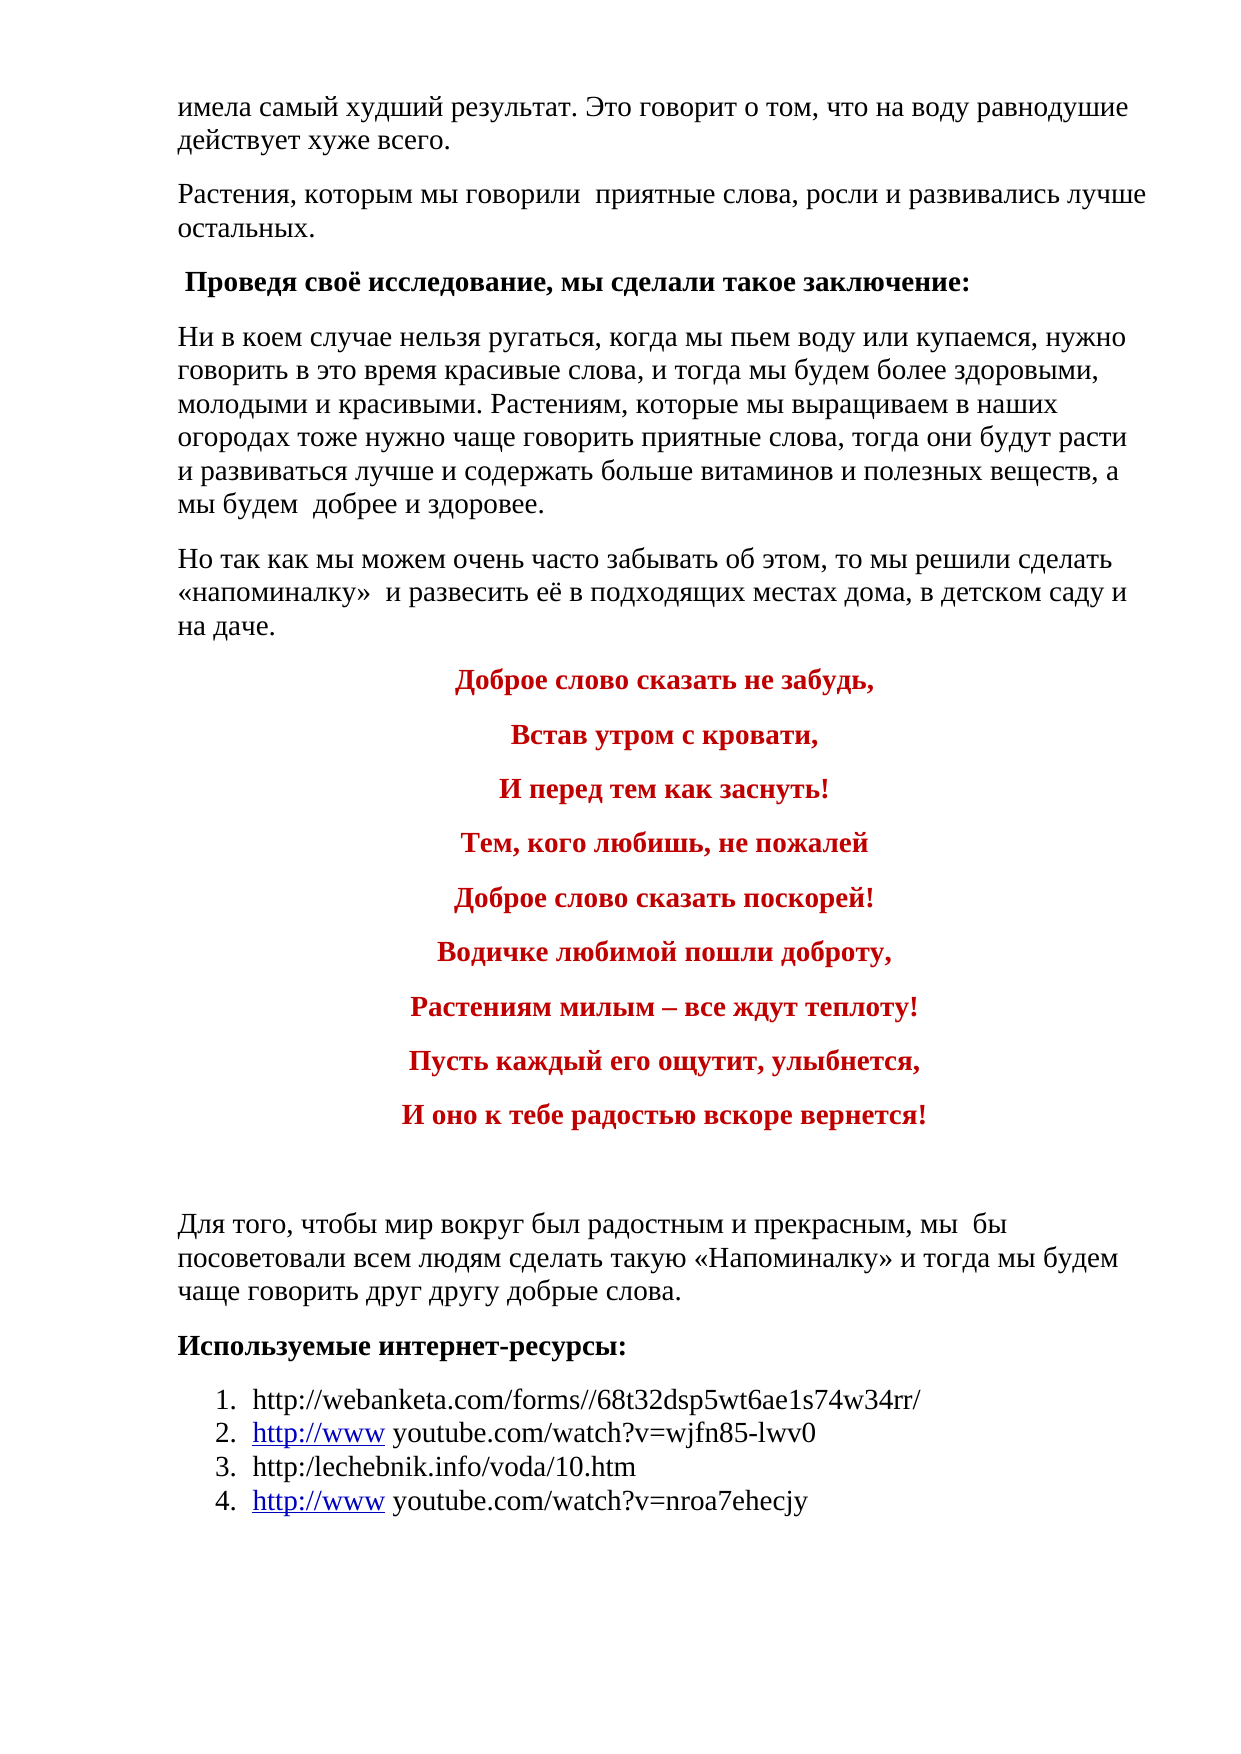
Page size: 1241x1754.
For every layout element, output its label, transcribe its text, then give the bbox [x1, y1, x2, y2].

text И оно к тебе радостью вскоре вернется! [177, 1097, 1152, 1131]
list http:/lechebnik.info/voda/10.htm [215, 1449, 1152, 1483]
list http://webanketa.com/forms//68t32dsp5wt6ae1s74w34rr/ [215, 1382, 1152, 1416]
text Пусть каждый его ощутит, улыбнется, [177, 1043, 1152, 1077]
list http://www youtube.com/watch?v=nroa7ehecjy [215, 1483, 1152, 1516]
text Встав утром с кровати, [177, 717, 1152, 750]
text Доброе слово сказать не забудь, [177, 662, 1152, 696]
text Для того, чтобы мир вокруг был радостным и прекрасным, мы бы посоветовали всем людям сделать такую «Напоминалку» и тогда мы будем чаще говорить друг другу добрые слова. [177, 1206, 1152, 1307]
text Ни в коем случае нельзя ругаться, когда мы пьем воду или купаемся, нужно говорить в это время красивые слова, и тогда мы будем более здоровыми, молодыми и красивыми. Растениям, которые мы выращиваем в наших огородах тоже нужно чаще говорить приятные слова, тогда они будут расти и развиваться лучше и содержать больше витаминов и полезных веществ, а мы будем добрее и здоровее. [177, 319, 1152, 520]
text Тем, кого любишь, не пожалей [177, 826, 1152, 859]
text Растения, которым мы говорили приятные слова, росли и развивались лучше остальных. [177, 177, 1152, 244]
text Проведя своё исследование, мы сделали такое заключение: [177, 264, 1152, 298]
text Используемые интернет-ресурсы: [177, 1328, 1152, 1361]
text Но так как мы можем очень часто забывать об этом, то мы решили сделать «напоминалку» и развесить её в подходящих местах дома, в детском саду и на даче. [177, 541, 1152, 642]
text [177, 89, 1152, 156]
text Доброе слово сказать поскорей! [177, 880, 1152, 913]
text Растениям милым – все ждут теплоту! [177, 989, 1152, 1022]
text И перед тем как заснуть! [177, 771, 1152, 805]
text Водичке любимой пошли доброту, [177, 934, 1152, 968]
list http://www youtube.com/watch?v=wjfn85-lwv0 [215, 1416, 1152, 1449]
